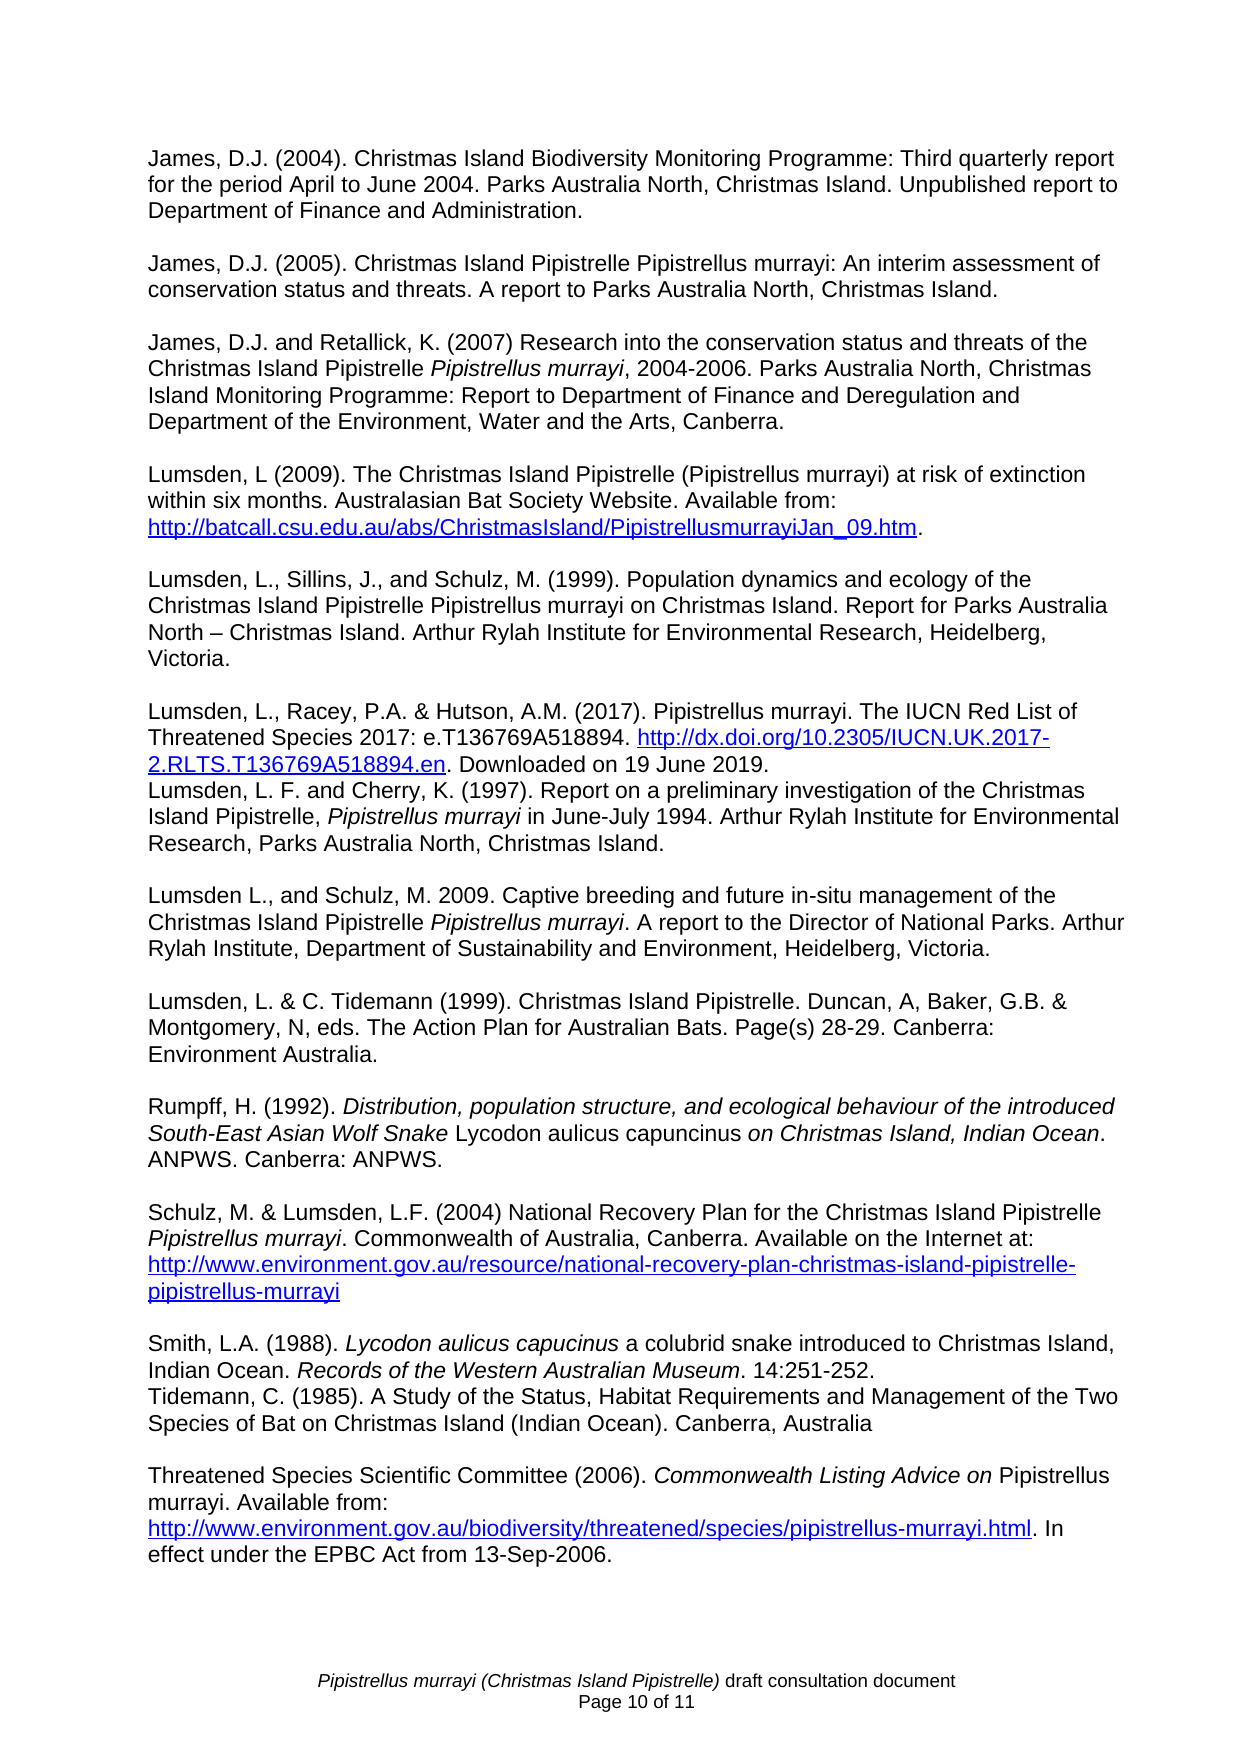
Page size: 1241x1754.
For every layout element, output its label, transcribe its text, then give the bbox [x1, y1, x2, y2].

text Rumpff, H. (1992). Distribution, population structure, and ecological behaviour of the introduced South-East Asian Wolf Snake Lycodon aulicus capuncinus on Christmas Island, Indian Ocean. ANPWS. Canberra: ANPWS. [148, 1093, 1125, 1172]
text Lumsden, L., Racey, P.A. & Hutson, A.M. (2017). Pipistrellus murrayi. The IUCN Red List of Threatened Species 2017: e.T136769A518894. http://dx.doi.org/10.2305/IUCN.UK.2017-2.RLTS.T136769A518894.en. Downloaded on 19 June 2019. [148, 698, 1125, 777]
text http://www.environment.gov.au/resource/national-recovery-plan-christmas-island-pipistrelle-pipistrellus-murrayi [148, 1251, 1125, 1304]
text James, D.J. (2005). Christmas Island Pipistrelle Pipistrellus murrayi: An interim assessment of conservation status and threats. A report to Parks Australia North, Christmas Island. [148, 250, 1125, 303]
text Lumsden L., and Schulz, M. 2009. Captive breeding and future in-situ management of the Christmas Island Pipistrelle Pipistrellus murrayi. A report to the Director of National Parks. Arthur Rylah Institute, Department of Sustainability and Environment, Heidelberg, Victoria. [148, 882, 1125, 961]
text James, D.J. and Retallick, K. (2007) Research into the conservation status and threats of the Christmas Island Pipistrelle Pipistrellus murrayi, 2004-2006. Parks Australia North, Christmas Island Monitoring Programme: Report to Department of Finance and Deregulation and Department of the Environment, Water and the Arts, Canberra. [148, 329, 1125, 434]
text Lumsden, L. F. and Cherry, K. (1997). Report on a preliminary investigation of the Christmas Island Pipistrelle, Pipistrellus murrayi in June-July 1994. Arthur Rylah Institute for Environmental Research, Parks Australia North, Christmas Island. [148, 777, 1125, 856]
text Lumsden, L., Sillins, J., and Schulz, M. (1999). Population dynamics and ecology of the Christmas Island Pipistrelle Pipistrellus murrayi on Christmas Island. Report for Parks Australia North – Christmas Island. Arthur Rylah Institute for Environmental Research, Heidelberg, Victoria. [148, 566, 1125, 672]
text James, D.J. (2004). Christmas Island Biodiversity Monitoring Programme: Third quarterly report for the period April to June 2004. Parks Australia North, Christmas Island. Unpublished report to Department of Finance and Administration. [148, 144, 1125, 223]
text Threatened Species Scientific Committee (2006). Commonwealth Listing Advice on Pipistrellus murrayi. Available from: http://www.environment.gov.au/biodiversity/threatened/species/pipistrellus-murrayi.html. In effect under the EPBC Act from 13-Sep-2006. [148, 1462, 1125, 1568]
text Schulz, M. & Lumsden, L.F. (2004) National Recovery Plan for the Christmas Island Pipistrelle Pipistrellus murrayi. Commonwealth of Australia, Canberra. Available on the Internet at: [148, 1199, 1125, 1251]
text Lumsden, L (2009). The Christmas Island Pipistrelle (Pipistrellus murrayi) at risk of extinction within six months. Australasian Bat Society Website. Available from: http://batcall.csu.edu.au/abs/ChristmasIsland/PipistrellusmurrayiJan_09.htm. [148, 461, 1125, 540]
text Tidemann, C. (1985). A Study of the Status, Habitat Requirements and Management of the Two Species of Bat on Christmas Island (Indian Ocean). Canberra, Australia [148, 1383, 1125, 1436]
text Lumsden, L. & C. Tidemann (1999). Christmas Island Pipistrelle. Duncan, A, Baker, G.B. & Montgomery, N, eds. The Action Plan for Australian Bats. Page(s) 28-29. Canberra: Environment Australia. [148, 988, 1125, 1067]
text Smith, L.A. (1988). Lycodon aulicus capucinus a colubrid snake introduced to Christmas Island, Indian Ocean. Records of the Western Australian Museum. 14:251-252. [148, 1330, 1125, 1383]
